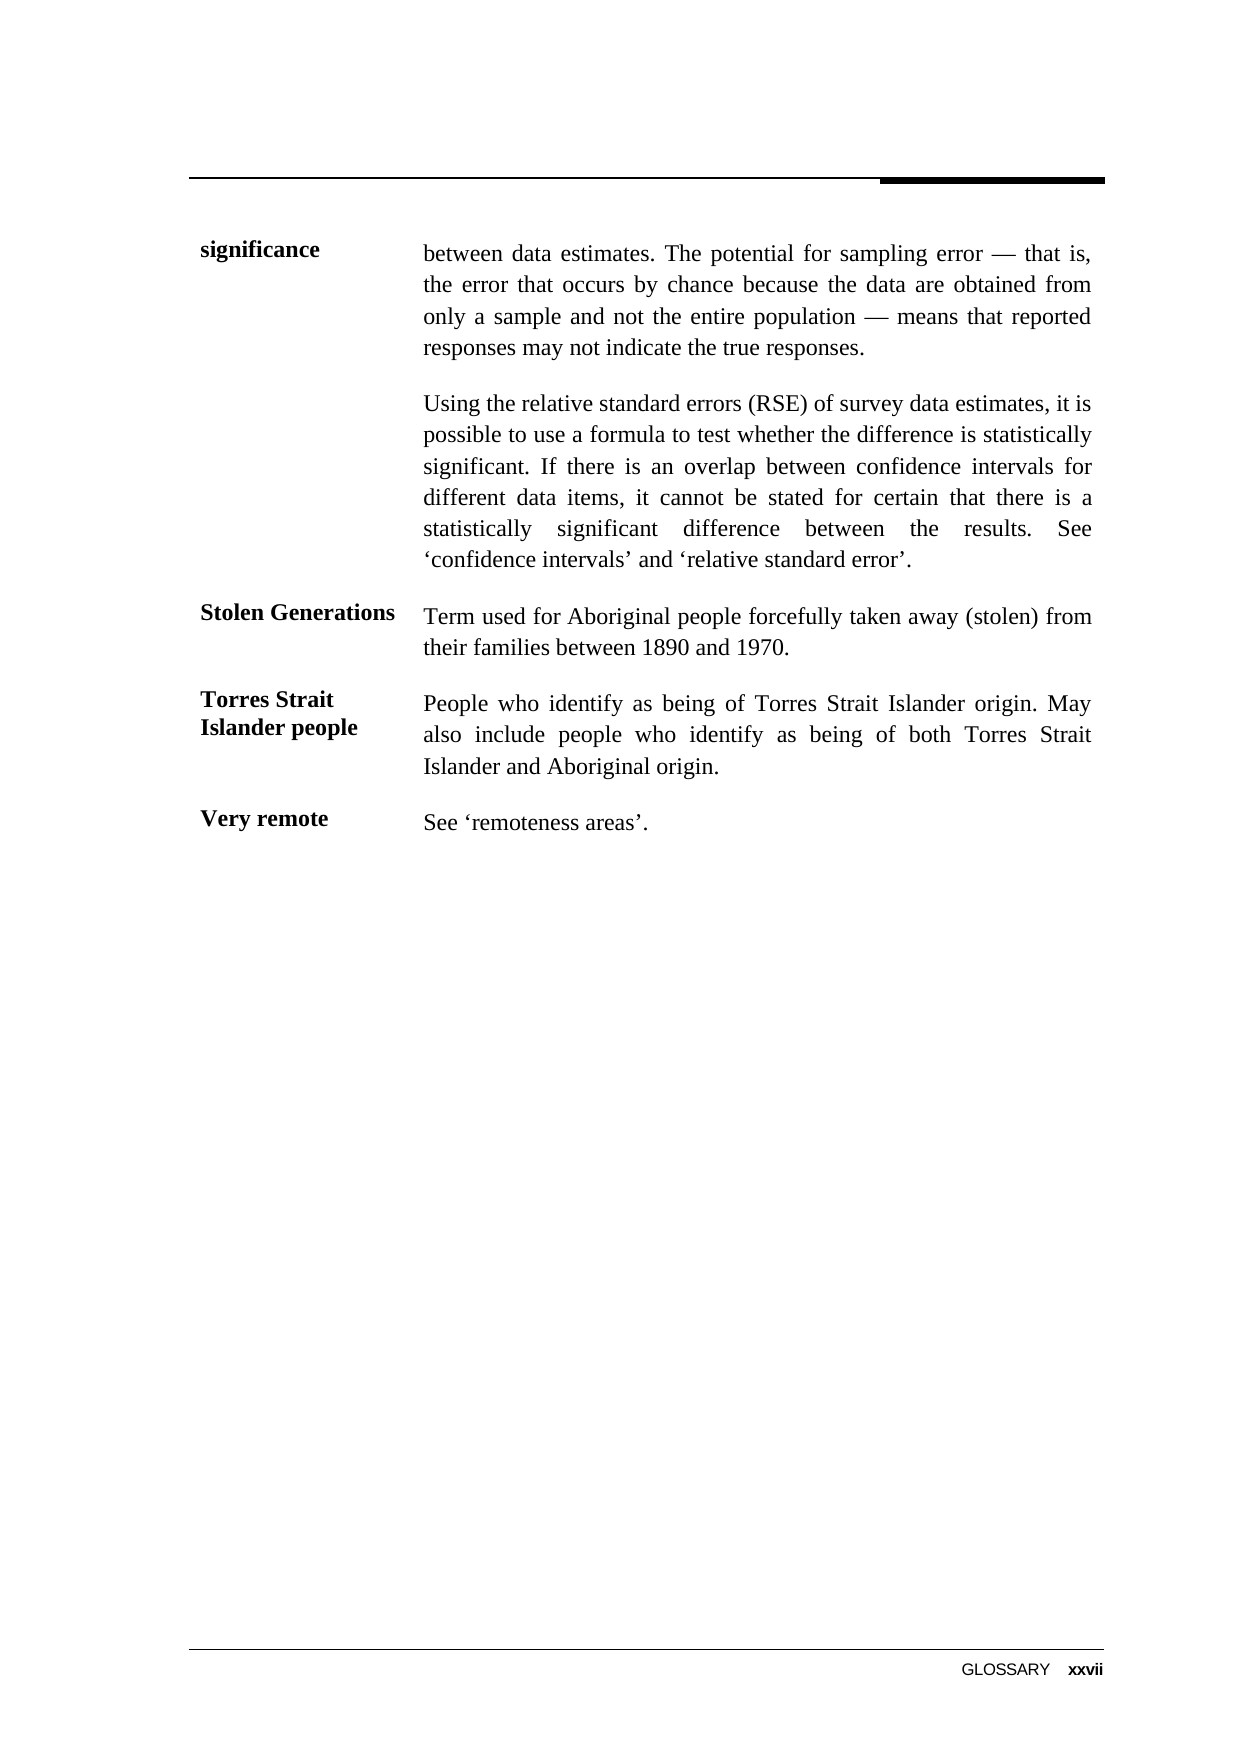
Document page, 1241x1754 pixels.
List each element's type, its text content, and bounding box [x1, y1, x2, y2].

table_cell People who identify as being of Torres Strait Islander origin. May also include people who identify as being of both Torres Strait Islander and Aboriginal origin. [412, 661, 1104, 779]
table_cell Stolen Generations [189, 573, 412, 661]
table_cell Statistical significance [189, 211, 412, 573]
table_cell Torres Strait Islander people [189, 661, 412, 779]
table_cell Very remote [189, 779, 412, 836]
table_cell See ‘remoteness areas’. [412, 779, 1104, 836]
table_cell Term used for Aboriginal people forcefully taken away (stolen) from their families between 1890 and 1970. [412, 573, 1104, 661]
